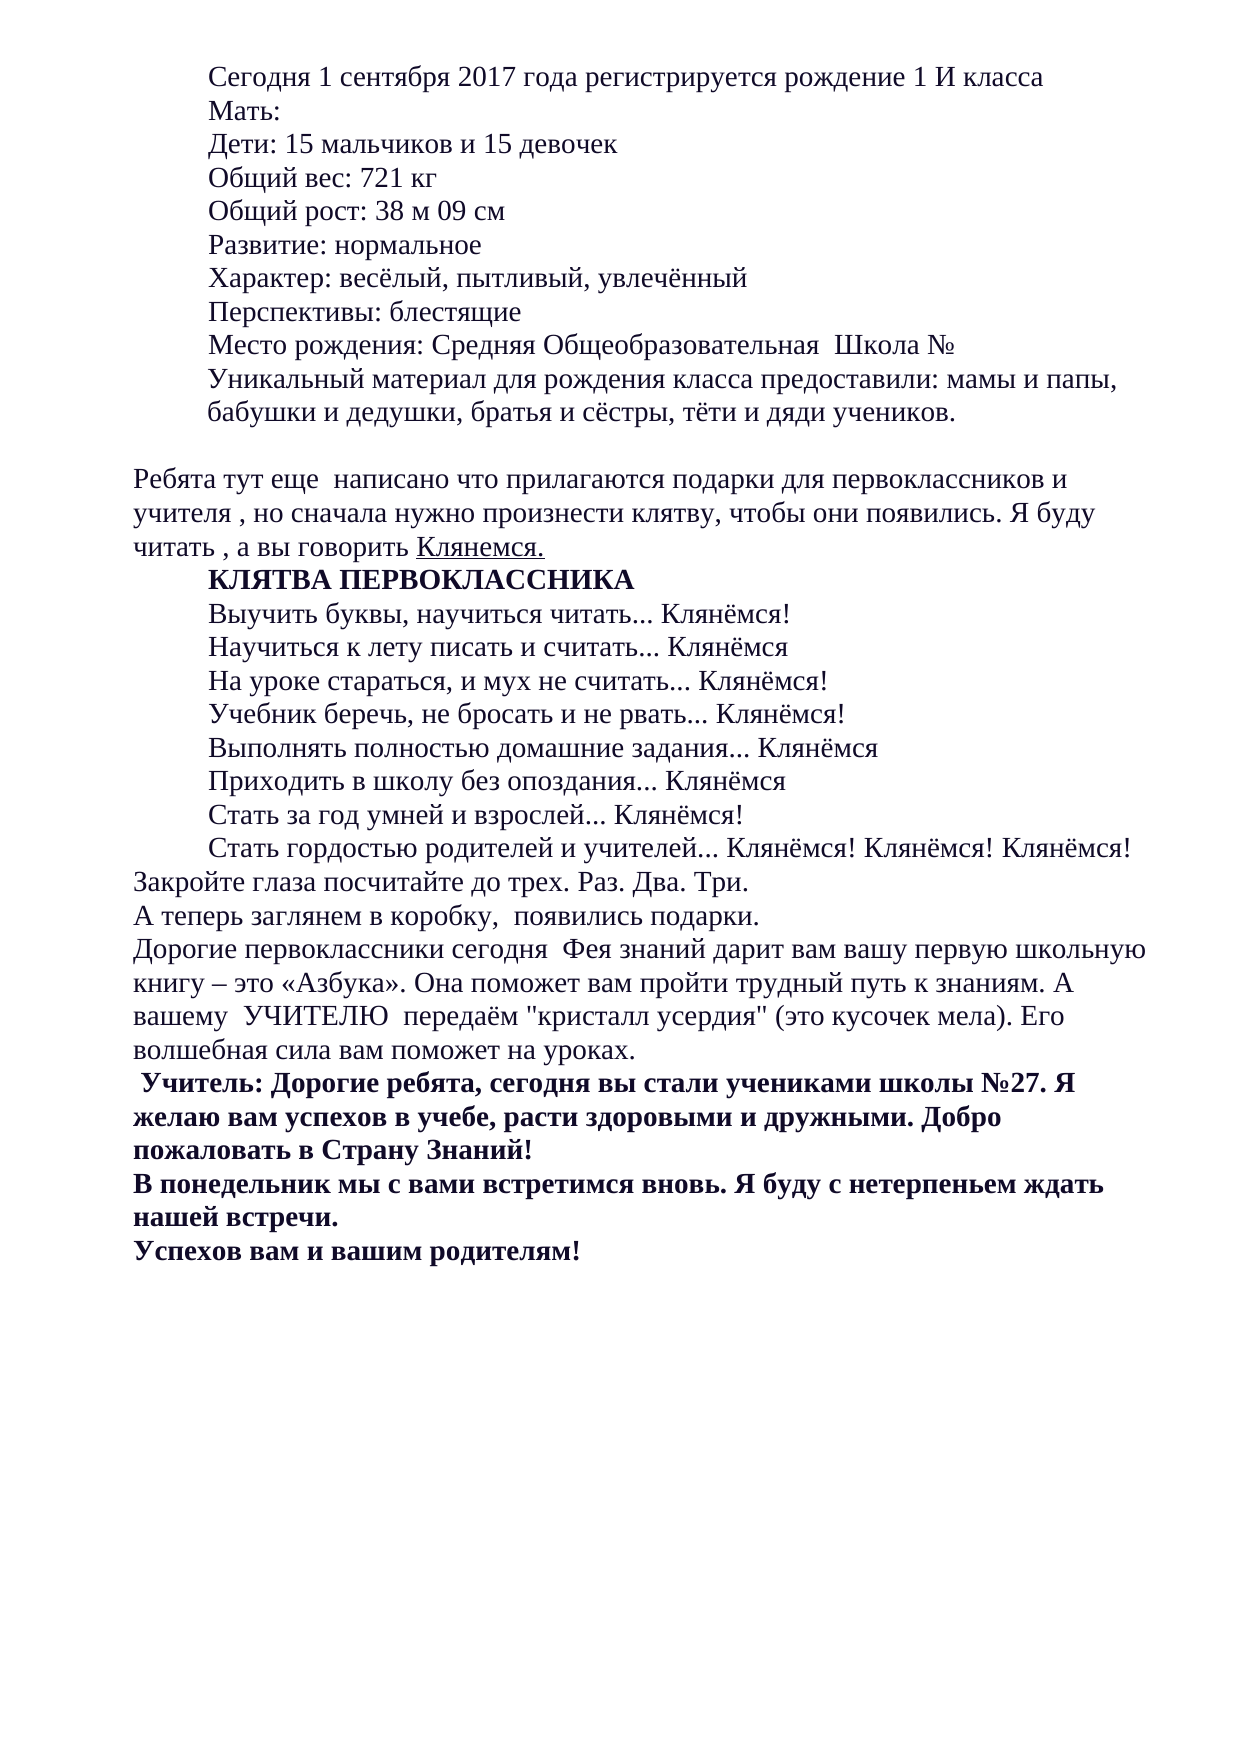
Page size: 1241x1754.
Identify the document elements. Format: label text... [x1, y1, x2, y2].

list Приходить в школу без опоздания... Клянёмся [208, 763, 1152, 797]
list Учебник беречь, не бросать и не рвать... Клянёмся! [208, 696, 1152, 730]
list Выучить буквы, научиться читать... Клянёмся! [208, 596, 1152, 629]
list Сегодня 1 сентября 2017 года регистрируется рождение 1 И класса [208, 59, 1152, 93]
list Учитель: Дорогие ребята, сегодня вы стали учениками школы №27. Я желаю вам успехов в учебе, расти здоровыми и дружными. Добро пожаловать в Страну Знаний! [133, 1065, 1152, 1166]
list На уроке стараться, и мух не считать... Клянёмся! [208, 663, 1152, 696]
list Стать гордостью родителей и учителей... Клянёмся! Клянёмся! Клянёмся! [208, 831, 1152, 864]
list Место рождения: Средняя Общеобразовательная Школа № [208, 327, 1152, 361]
list Общий вес: 721 кг [208, 160, 1152, 193]
list Характер: весёлый, пытливый, увлечённый [208, 260, 1152, 294]
list Дети: 15 мальчиков и 15 девочек [208, 126, 1152, 160]
list Общий рост: 38 м 09 см [208, 193, 1152, 227]
list Ребята тут еще написано что прилагаются подарки для первоклассников и учителя , но сначала нужно произнести клятву, чтобы они появились. Я буду читать , а вы говорить Клянемся. [133, 462, 1152, 562]
list Развитие: нормальное [208, 227, 1152, 260]
list КЛЯТВА ПЕРВОКЛАССНИКА [208, 562, 1152, 596]
list В понедельник мы с вами встретимся вновь. Я буду с нетерпеньем ждать нашей встречи. [133, 1166, 1152, 1233]
list Уникальный материал для рождения класса предоставили: мамы и папы, бабушки и дедушки, братья и сёстры, тёти и дяди учеников. [207, 361, 1152, 428]
list Стать за год умней и взрослей... Клянёмся! [208, 797, 1152, 831]
list А теперь заглянем в коробку, появились подарки. Дорогие первоклассники сегодня Фея знаний дарит вам вашу первую школьную книгу – это «Азбука». Она поможет вам пройти трудный путь к знаниям. А вашему УЧИТЕЛЮ передаём "кристалл усердия" (это кусочек мела). Его волшебная сила вам поможет на уроках. [133, 898, 1152, 1065]
list Закройте глаза посчитайте до трех. Раз. Два. Три. [133, 864, 1152, 898]
list Перспективы: блестящие [208, 294, 1152, 327]
list Выполнять полностью домашние задания... Клянёмся [208, 730, 1152, 763]
list Успехов вам и вашим родителям! [133, 1233, 1152, 1267]
list Научиться к лету писать и считать... Клянёмся [208, 629, 1152, 663]
list Мать: [208, 93, 1152, 126]
